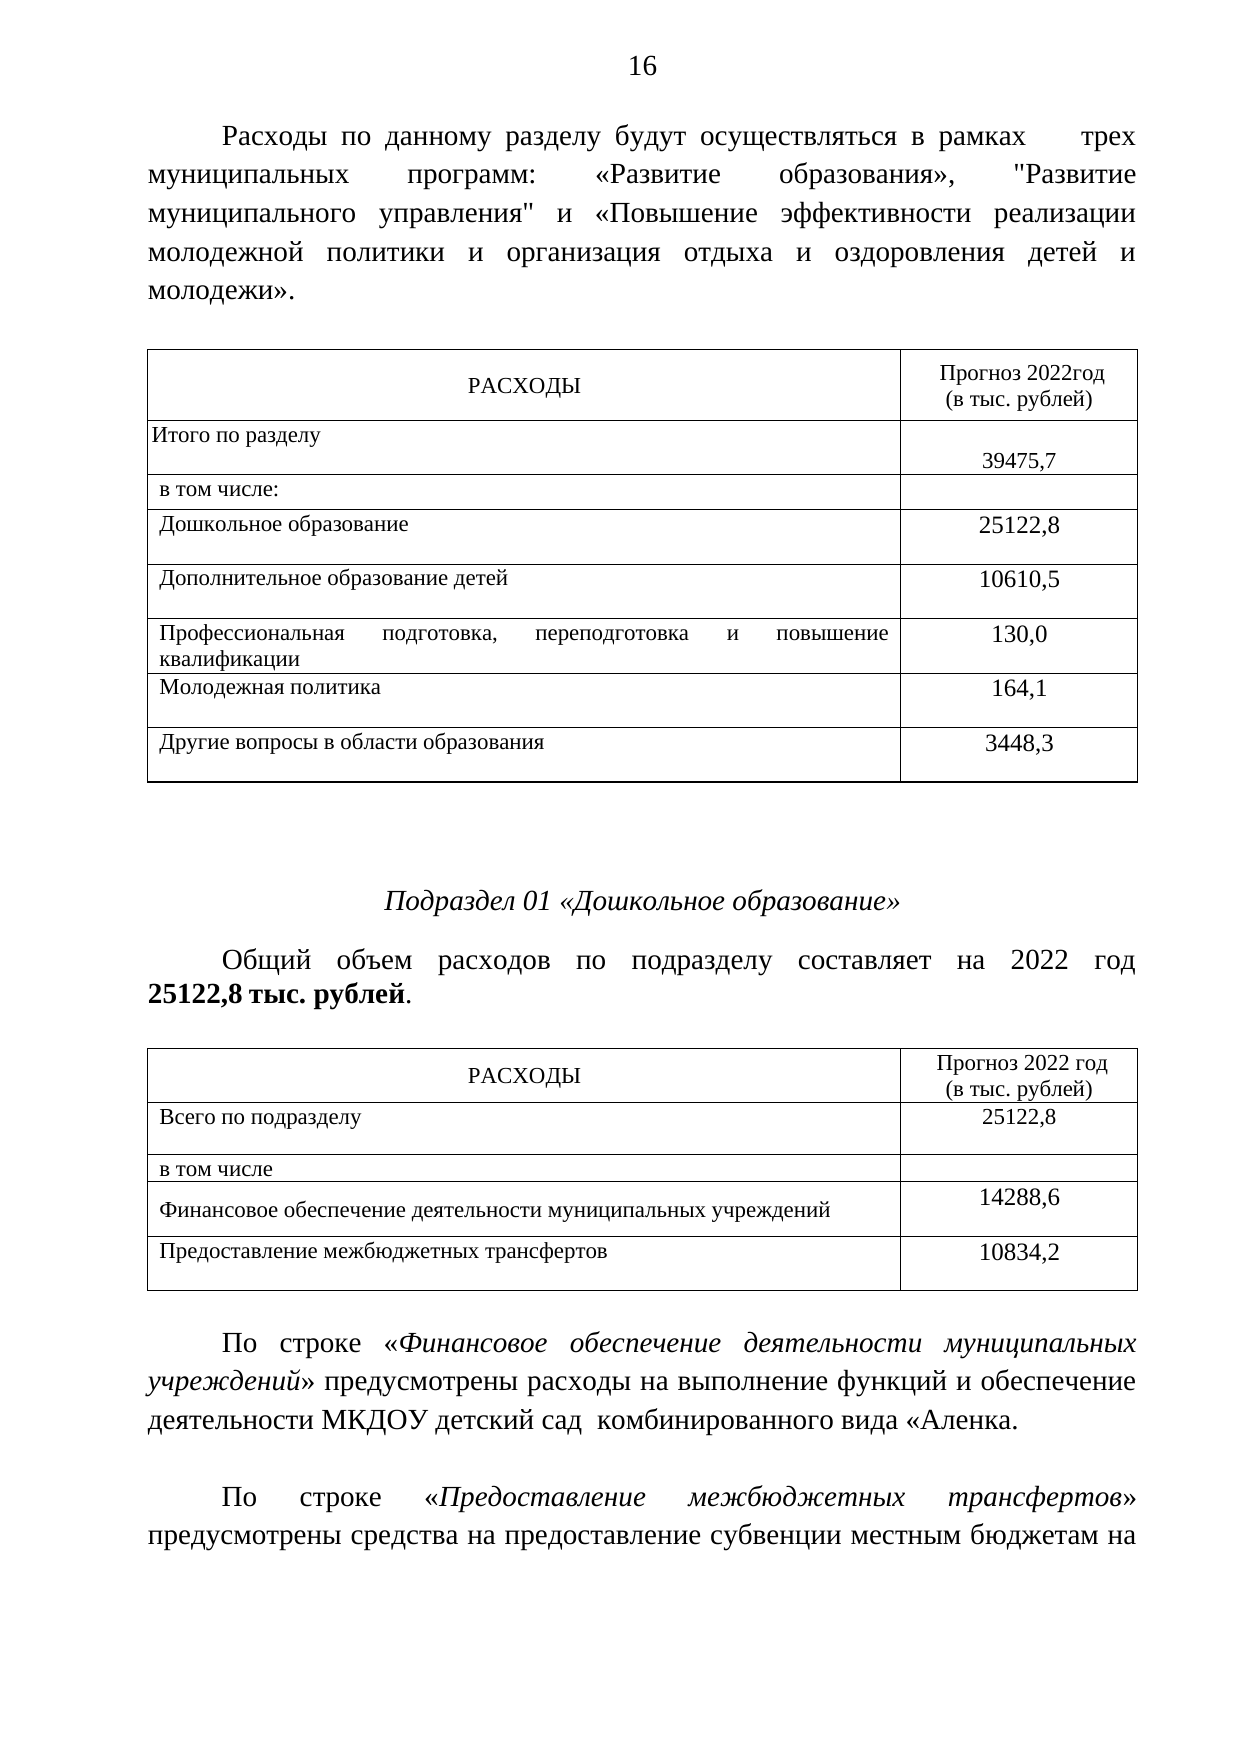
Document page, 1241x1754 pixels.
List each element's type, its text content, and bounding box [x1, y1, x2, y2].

table_cell Дополнительное образование детей [148, 565, 900, 618]
text Подраздел 01 «Дошкольное образование» [148, 883, 1137, 916]
table_cell 25122,8 [901, 510, 1137, 563]
table_cell в том числе [148, 1155, 900, 1181]
table_cell Финансовое обеспечение деятельности муниципальных учреждений [148, 1182, 900, 1236]
table_cell Всего по подразделу [148, 1103, 900, 1154]
table_cell Дошкольное образование [148, 510, 900, 563]
table_cell [901, 1155, 1137, 1181]
table_header Прогноз 2022год (в тыс. рублей) [901, 350, 1137, 420]
text Общий объем расходов по подразделу составляет на 2022 год 25122,8 тыс. рублей. [148, 942, 1137, 1009]
table_cell 10834,2 [901, 1237, 1137, 1290]
table_cell Молодежная политика [148, 674, 900, 727]
table_cell в том числе: [148, 475, 900, 509]
table_cell Предоставление межбюджетных трансфертов [148, 1237, 900, 1290]
table_cell 14288,6 [901, 1182, 1137, 1236]
table_cell 25122,8 [901, 1103, 1137, 1154]
table_header РАСХОДЫ [148, 1049, 900, 1102]
text Расходы по данному разделу будут осуществляться в рамках трех муниципальных программ: «Развитие образования», "Развитие муниципального управления" и «Повышение эффективности реализации молодежной политики и организация отдыха и оздоровления детей и молодежи». [148, 118, 1137, 306]
table_cell [901, 475, 1137, 509]
text По строке «Финансовое обеспечение деятельности муниципальных учреждений» предусмотрены расходы на выполнение функций и обеспечение деятельности МКДОУ детский сад комбинированного вида «Аленка. [148, 1325, 1137, 1435]
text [148, 1479, 1137, 1551]
table_cell 130,0 [901, 619, 1137, 672]
table_header РАСХОДЫ [148, 350, 900, 420]
table_cell Другие вопросы в области образования [148, 728, 900, 781]
table_header Прогноз 2022 год (в тыс. рублей) [901, 1049, 1137, 1102]
table_cell 39475,7 [901, 421, 1137, 474]
table_cell 10610,5 [901, 565, 1137, 618]
table_cell 3448,3 [901, 728, 1137, 781]
table_cell Итого по разделу [148, 421, 900, 474]
table_cell Профессиональная подготовка, переподготовка и повышение квалификации [148, 619, 900, 672]
table_cell 164,1 [901, 674, 1137, 727]
